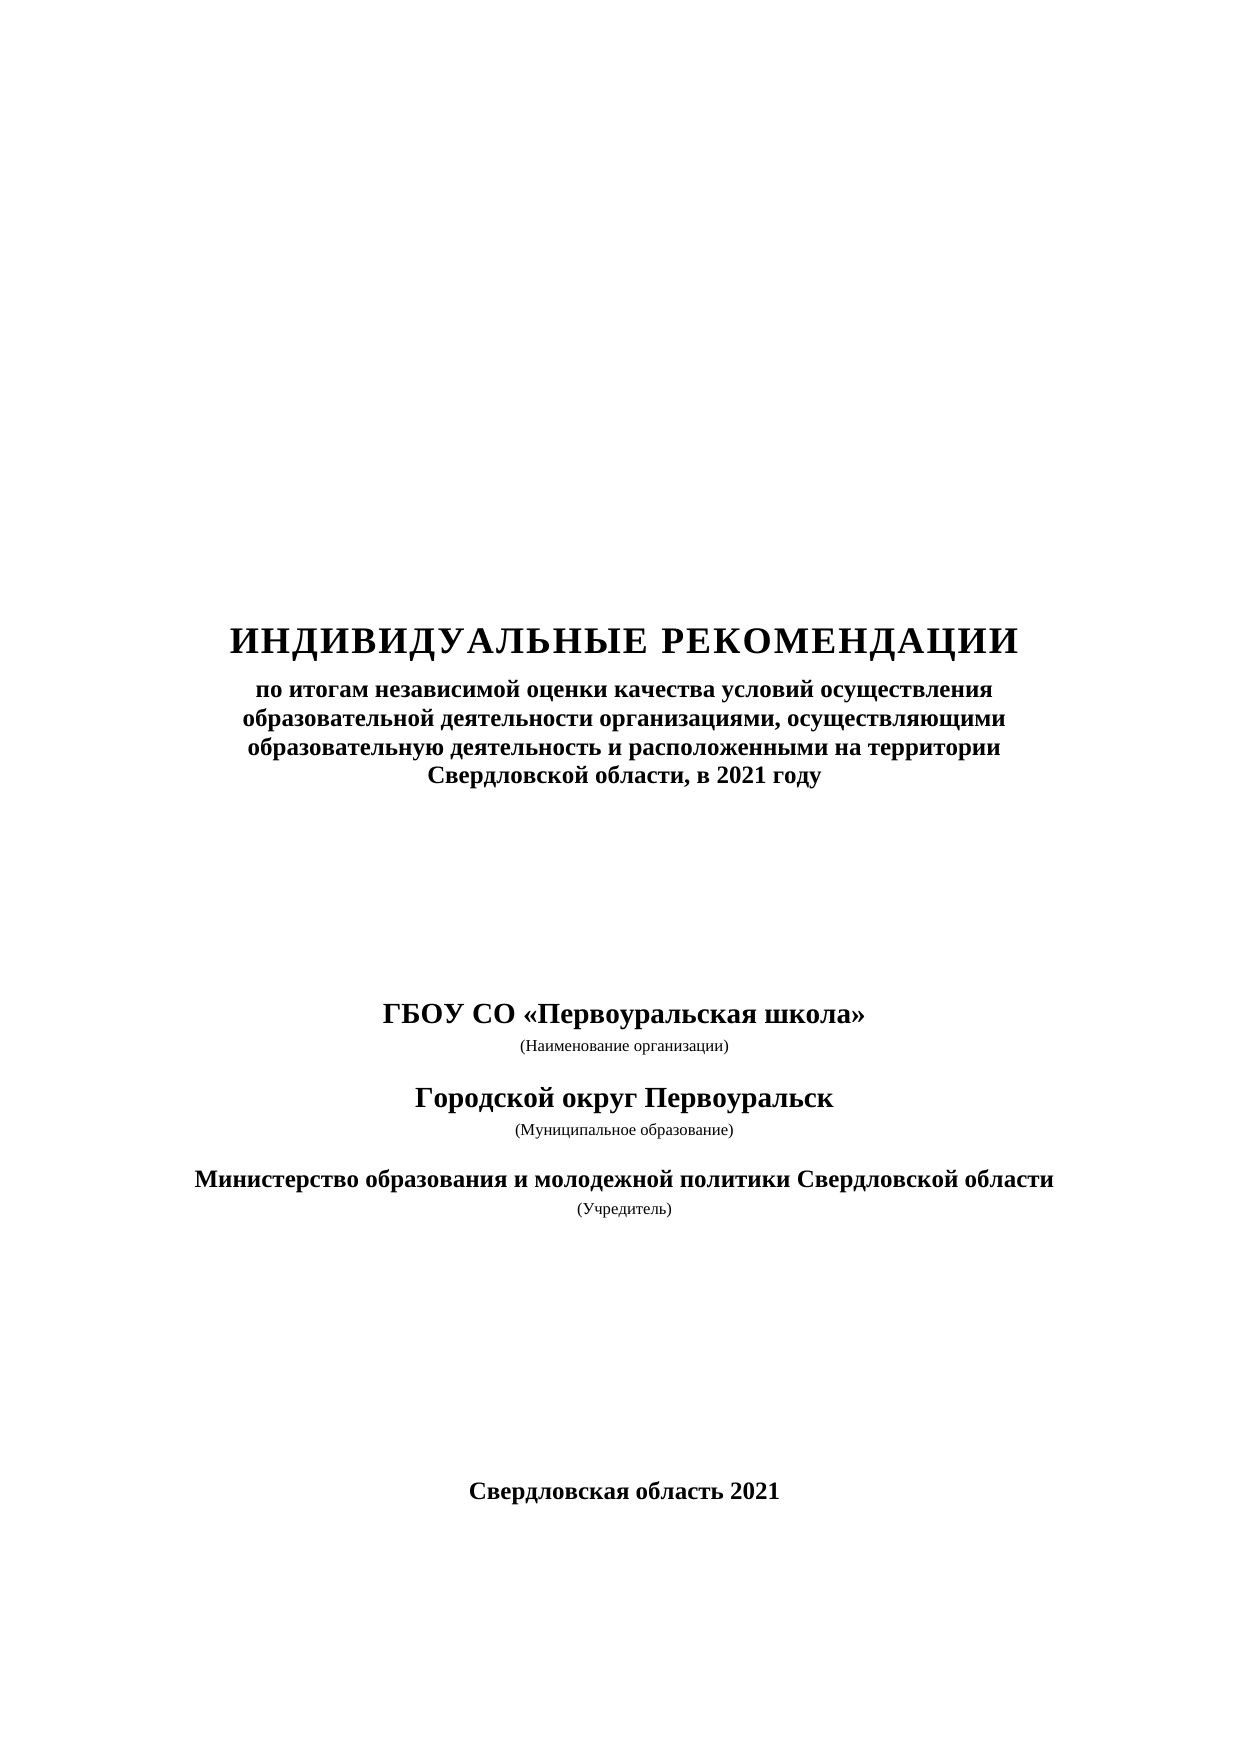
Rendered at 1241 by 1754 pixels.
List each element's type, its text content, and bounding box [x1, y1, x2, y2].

text ГБОУ СО «Первоуральская школа» [177, 996, 1071, 1030]
text Городской округ Первоуральск [177, 1080, 1071, 1114]
text (Учредитель) [177, 1199, 1071, 1218]
text ИНДИВИДУАЛЬНЫЕ РЕКОМЕНДАЦИИ [177, 619, 1071, 662]
text Министерство образования и молодежной политики Свердловской области [177, 1164, 1071, 1193]
text Свердловская область 2021 [177, 1476, 1071, 1505]
text (Наименование организации) [177, 1036, 1071, 1055]
text (Муниципальное образование) [177, 1120, 1071, 1139]
text по итогам независимой оценки качества условий осуществления образовательной деятельности организациями, осуществляющими образовательную деятельность и расположенными на территории Свердловской области, в 2021 году [177, 674, 1071, 789]
